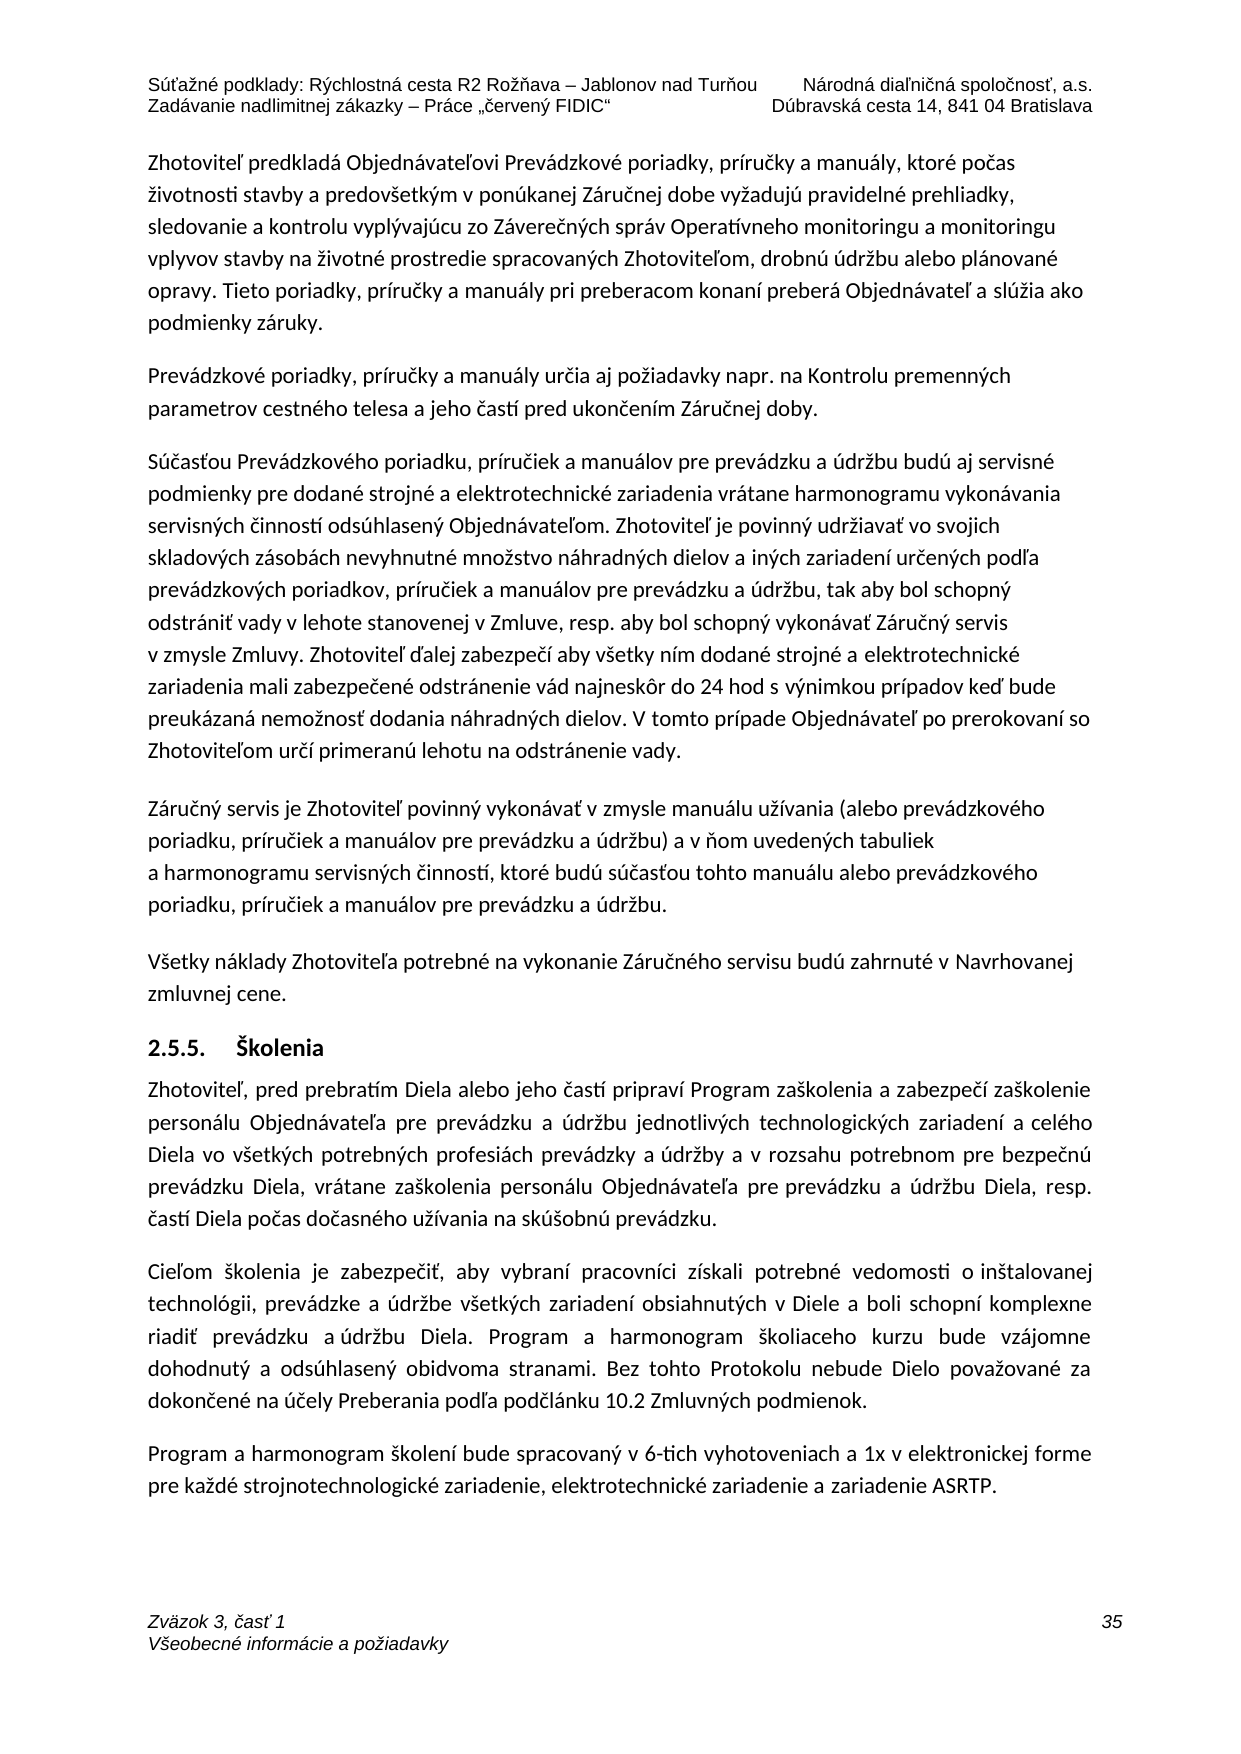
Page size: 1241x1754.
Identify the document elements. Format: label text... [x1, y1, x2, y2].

text Súčasťou Prevádzkového poriadku, príručiek a manuálov pre prevádzku a údržbu budú aj servisné podmienky pre dodané strojné a elektrotechnické zariadenia vrátane harmonogramu vykonávania servisných činností odsúhlasený Objednávateľom. Zhotoviteľ je povinný udržiavať vo svojich skladových zásobách nevyhnutné množstvo náhradných dielov a iných zariadení určených podľa prevádzkových poriadkov, príručiek a manuálov pre prevádzku a údržbu, tak aby bol schopný odstrániť vady v lehote stanovenej v Zmluve, resp. aby bol schopný vykonávať Záručný servis v zmysle Zmluvy. Zhotoviteľ ďalej zabezpečí aby všetky ním dodané strojné a elektrotechnické zariadenia mali zabezpečené odstránenie vád najneskôr do 24 hod s výnimkou prípadov keď bude preukázaná nemožnosť dodania náhradných dielov. V tomto prípade Objednávateľ po prerokovaní so Zhotoviteľom určí primeranú lehotu na odstránenie vady. [148, 447, 1093, 764]
text Zhotoviteľ, pred prebratím Diela alebo jeho častí pripraví Program zaškolenia a zabezpečí zaškolenie personálu Objednávateľa pre prevádzku a údržbu jednotlivých technologických zariadení a celého Diela vo všetkých potrebných profesiách prevádzky a údržby a v rozsahu potrebnom pre bezpečnú prevádzku Diela, vrátane zaškolenia personálu Objednávateľa pre prevádzku a údržbu Diela, resp. častí Diela počas dočasného užívania na skúšobnú prevádzku. [148, 1076, 1093, 1232]
subtitle Školenia [148, 1033, 1093, 1063]
text Zhotoviteľ predkladá Objednávateľovi Prevádzkové poriadky, príručky a manuály, ktoré počas životnosti stavby a predovšetkým v ponúkanej Záručnej dobe vyžadujú pravidelné prehliadky, sledovanie a kontrolu vyplývajúcu zo Záverečných správ Operatívneho monitoringu a monitoringu vplyvov stavby na životné prostredie spracovaných Zhotoviteľom, drobnú údržbu alebo plánované opravy. Tieto poriadky, príručky a manuály pri preberacom konaní preberá Objednávateľ a slúžia ako podmienky záruky. [148, 148, 1093, 337]
text Záručný servis je Zhotoviteľ povinný vykonávať v zmysle manuálu užívania (alebo prevádzkového poriadku, príručiek a manuálov pre prevádzku a údržbu) a v ňom uvedených tabuliek a harmonogramu servisných činností, ktoré budú súčasťou tohto manuálu alebo prevádzkového poriadku, príručiek a manuálov pre prevádzku a údržbu. [148, 794, 1093, 918]
text Prevádzkové poriadky, príručky a manuály určia aj požiadavky napr. na Kontrolu premenných parametrov cestného telesa a jeho častí pred ukončením Záručnej doby. [148, 362, 1093, 422]
text Program a harmonogram školení bude spracovaný v 6-tich vyhotoveniach a 1x v elektronickej forme pre každé strojnotechnologické zariadenie, elektrotechnické zariadenie a zariadenie ASRTP. [148, 1439, 1093, 1499]
text Cieľom školenia je zabezpečiť, aby vybraní pracovníci získali potrebné vedomosti o inštalovanej technológii, prevádzke a údržbe všetkých zariadení obsiahnutých v Diele a boli schopní komplexne riadiť prevádzku a údržbu Diela. Program a harmonogram školiaceho kurzu bude vzájomne dohodnutý a odsúhlasený obidvoma stranami. Bez tohto Protokolu nebude Dielo považované za dokončené na účely Preberania podľa podčlánku 10.2 Zmluvných podmienok. [148, 1257, 1093, 1414]
text Všetky náklady Zhotoviteľa potrebné na vykonanie Záručného servisu budú zahrnuté v Navrhovanej zmluvnej cene. [148, 947, 1093, 1008]
